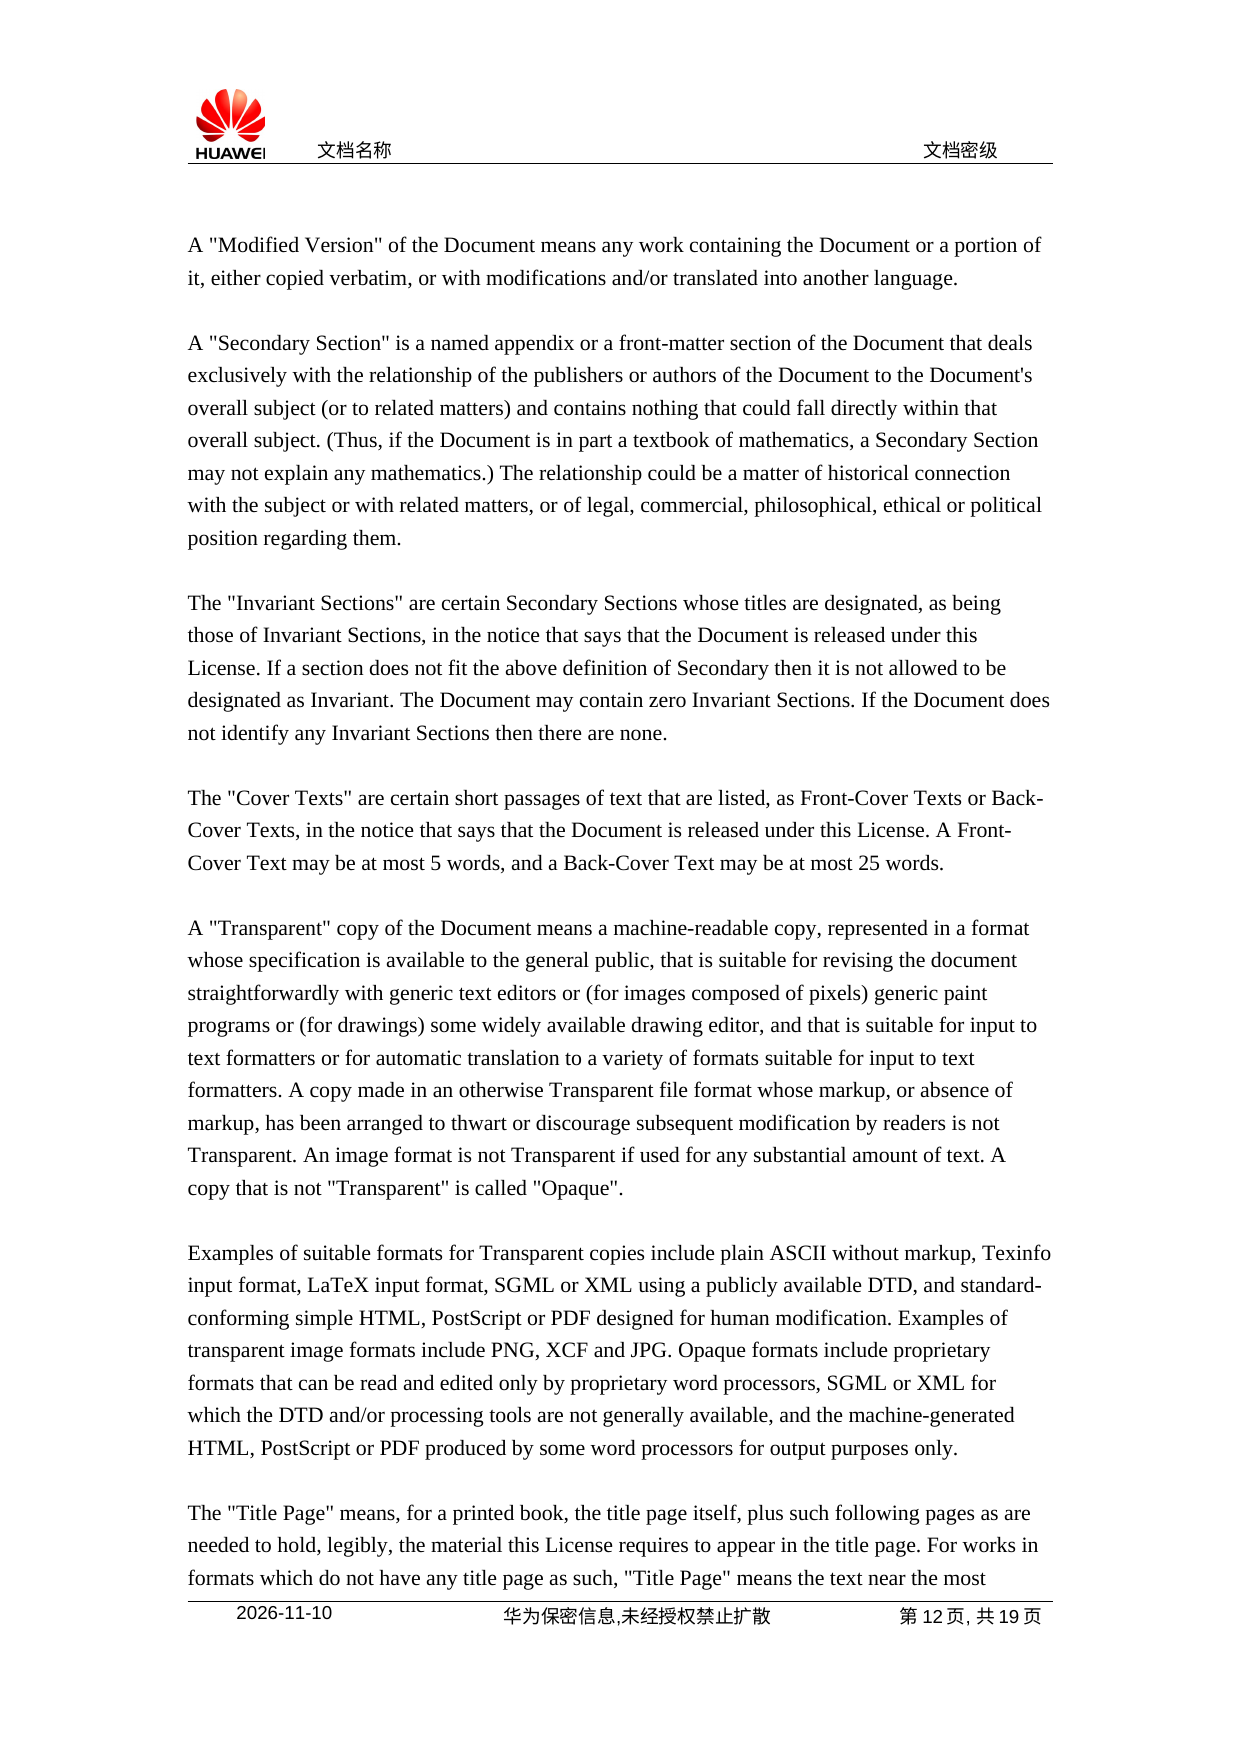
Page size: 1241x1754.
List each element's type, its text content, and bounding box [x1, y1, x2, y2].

picture [196, 89, 265, 159]
text A "Transparent" copy of the Document means a machine-readable copy, represented in a format whose specification is available to the general public, that is suitable for revising the document straightforwardly with generic text editors or (for images composed of pixels) generic paint programs or (for drawings) some widely available drawing editor, and that is suitable for input to text formatters or for automatic translation to a variety of formats suitable for input to text formatters. A copy made in an otherwise Transparent file format whose markup, or absence of markup, has been arranged to thwart or discourage subsequent modification by readers is not Transparent. An image format is not Transparent if used for any substantial amount of text. A copy that is not "Transparent" is called "Opaque". [187, 911, 1053, 1204]
text The "Cover Texts" are certain short passages of text that are listed, as Front-Cover Texts or Back-Cover Texts, in the notice that says that the Document is released under this License. A Front-Cover Text may be at most 5 words, and a Back-Cover Text may be at most 25 words. [187, 781, 1053, 879]
text A "Secondary Section" is a named appendix or a front-matter section of the Document that deals exclusively with the relationship of the publishers or authors of the Document to the Document's overall subject (or to related matters) and contains nothing that could fall directly within that overall subject. (Thus, if the Document is in part a textbook of mathematics, a Secondary Section may not explain any mathematics.) The relationship could be a matter of historical connection with the subject or with related matters, or of legal, commercial, philosophical, ethical or political position regarding them. [187, 326, 1053, 554]
text A "Modified Version" of the Document means any work containing the Document or a portion of it, either copied verbatim, or with modifications and/or translated into another language. [187, 229, 1053, 294]
text The "Invariant Sections" are certain Secondary Sections whose titles are designated, as being those of Invariant Sections, in the notice that says that the Document is released under this License. If a section does not fit the above definition of Secondary then it is not allowed to be designated as Invariant. The Document may contain zero Invariant Sections. If the Document does not identify any Invariant Sections then there are none. [187, 586, 1053, 749]
text Examples of suitable formats for Transparent copies include plain ASCII without markup, Texinfo input format, LaTeX input format, SGML or XML using a publicly available DTD, and standard-conforming simple HTML, PostScript or PDF designed for human modification. Examples of transparent image formats include PNG, XCF and JPG. Opaque formats include proprietary formats that can be read and edited only by proprietary word processors, SGML or XML for which the DTD and/or processing tools are not generally available, and the machine-generated HTML, PostScript or PDF produced by some word processors for output purposes only. [187, 1236, 1053, 1464]
